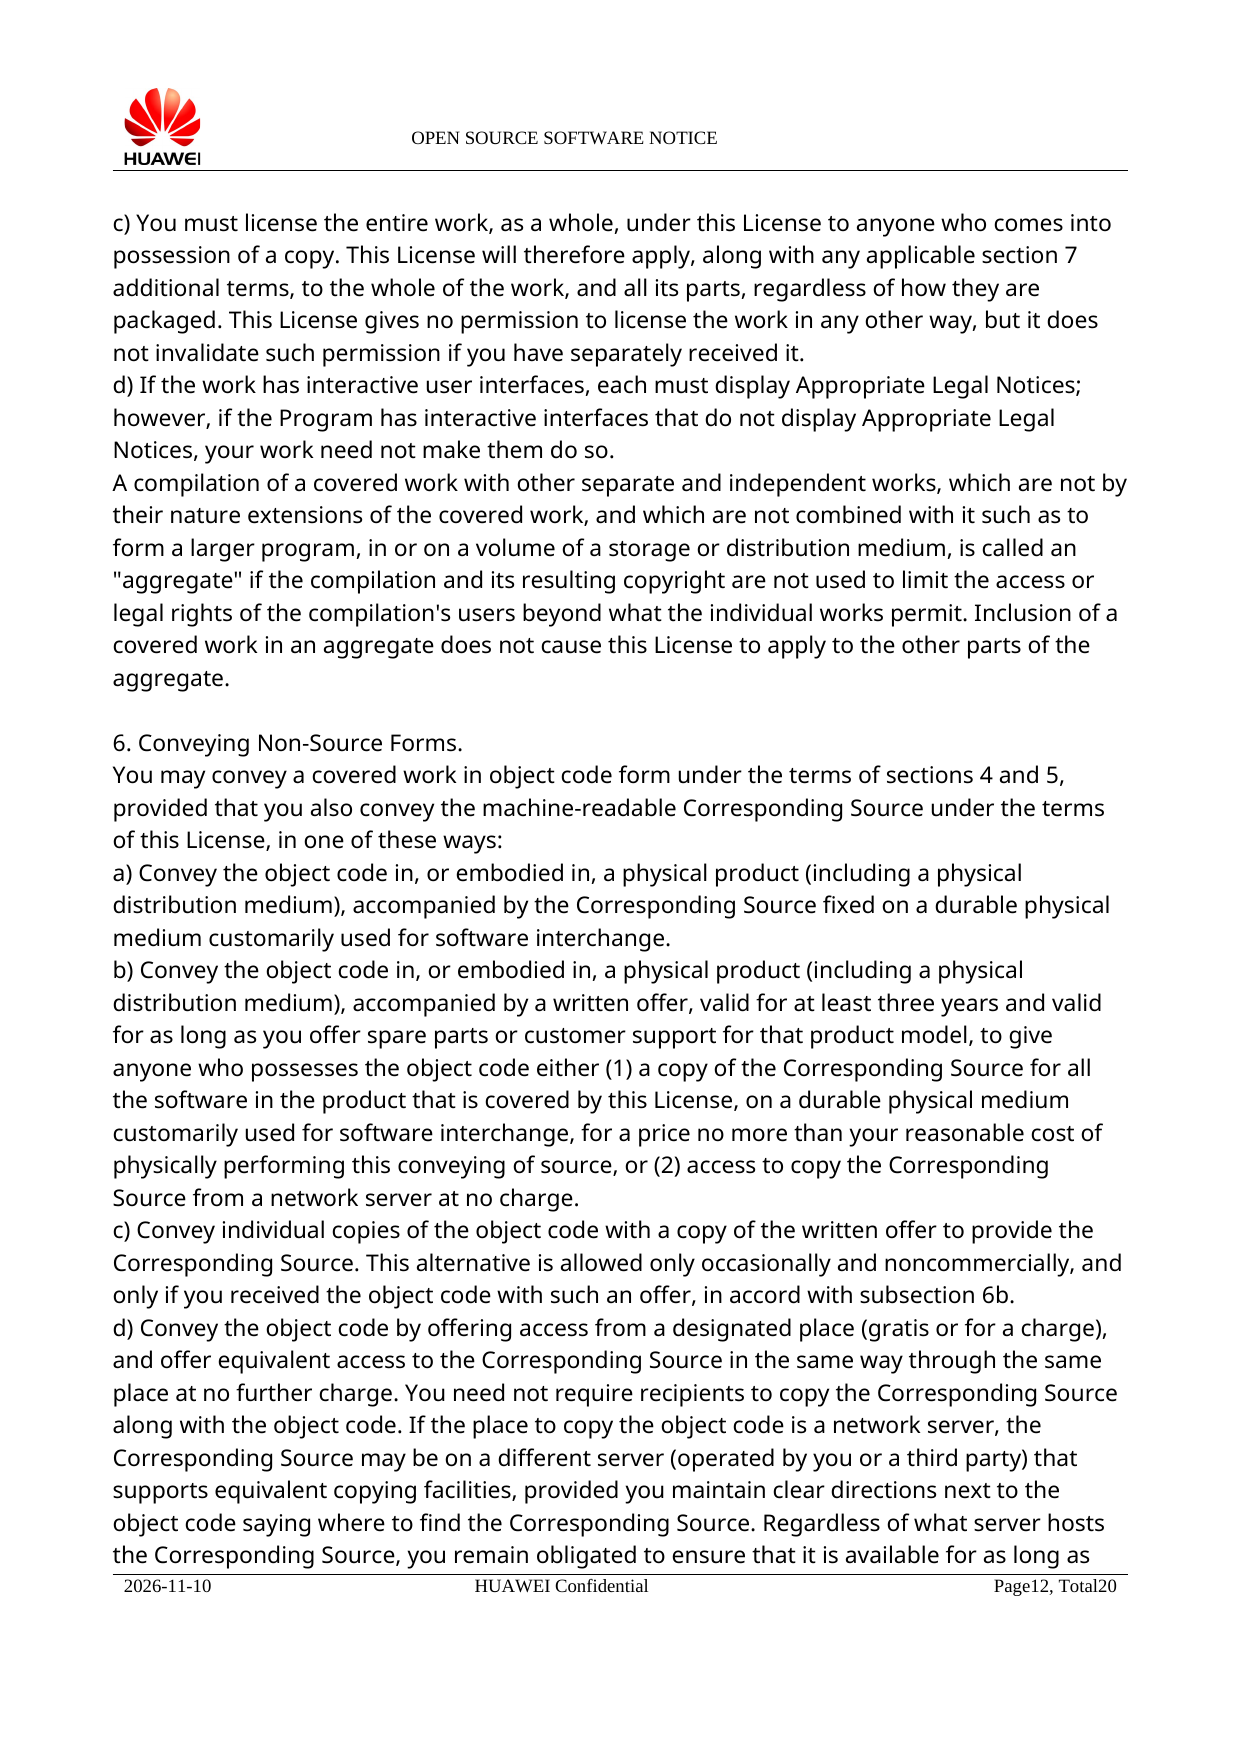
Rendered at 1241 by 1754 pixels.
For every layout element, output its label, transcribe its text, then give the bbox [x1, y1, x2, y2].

text A compilation of a covered work with other separate and independent works, which are not by their nature extensions of the covered work, and which are not combined with it such as to form a larger program, in or on a volume of a storage or distribution medium, is called an "aggregate" if the compilation and its resulting copyright are not used to limit the access or legal rights of the compilation's users beyond what the individual works permit. Inclusion of a covered work in an aggregate does not cause this License to apply to the other parts of the aggregate. [112, 466, 1128, 694]
text c) Convey individual copies of the object code with a copy of the written offer to provide the Corresponding Source. This alternative is allowed only occasionally and noncommercially, and only if you received the object code with such an offer, in accord with subsection 6b. [112, 1214, 1128, 1311]
text b) Convey the object code in, or embodied in, a physical product (including a physical distribution medium), accompanied by a written offer, valid for at least three years and valid for as long as you offer spare parts or customer support for that product model, to give anyone who possesses the object code either (1) a copy of the Corresponding Source for all the software in the product that is covered by this License, on a durable physical medium customarily used for software interchange, for a price no more than your reasonable cost of physically performing this conveying of source, or (2) access to copy the Corresponding Source from a network server at no charge. [112, 954, 1128, 1214]
text You may convey a covered work in object code form under the terms of sections 4 and 5, provided that you also convey the machine-readable Corresponding Source under the terms of this License, in one of these ways: [112, 759, 1128, 856]
text c) You must license the entire work, as a whole, under this License to anyone who comes into possession of a copy. This License will therefore apply, along with any applicable section 7 additional terms, to the whole of the work, and all its parts, regardless of how they are packaged. This License gives no permission to license the work in any other way, but it does not invalidate such permission if you have separately received it. [112, 206, 1128, 369]
text d) If the work has interactive user interfaces, each must display Appropriate Legal Notices; however, if the Program has interactive interfaces that do not display Appropriate Legal Notices, your work need not make them do so. [112, 369, 1128, 466]
text a) Convey the object code in, or embodied in, a physical product (including a physical distribution medium), accompanied by the Corresponding Source fixed on a durable physical medium customarily used for software interchange. [112, 856, 1128, 954]
picture [124, 88, 201, 165]
text 6. Conveying Non-Source Forms. [112, 726, 1128, 759]
